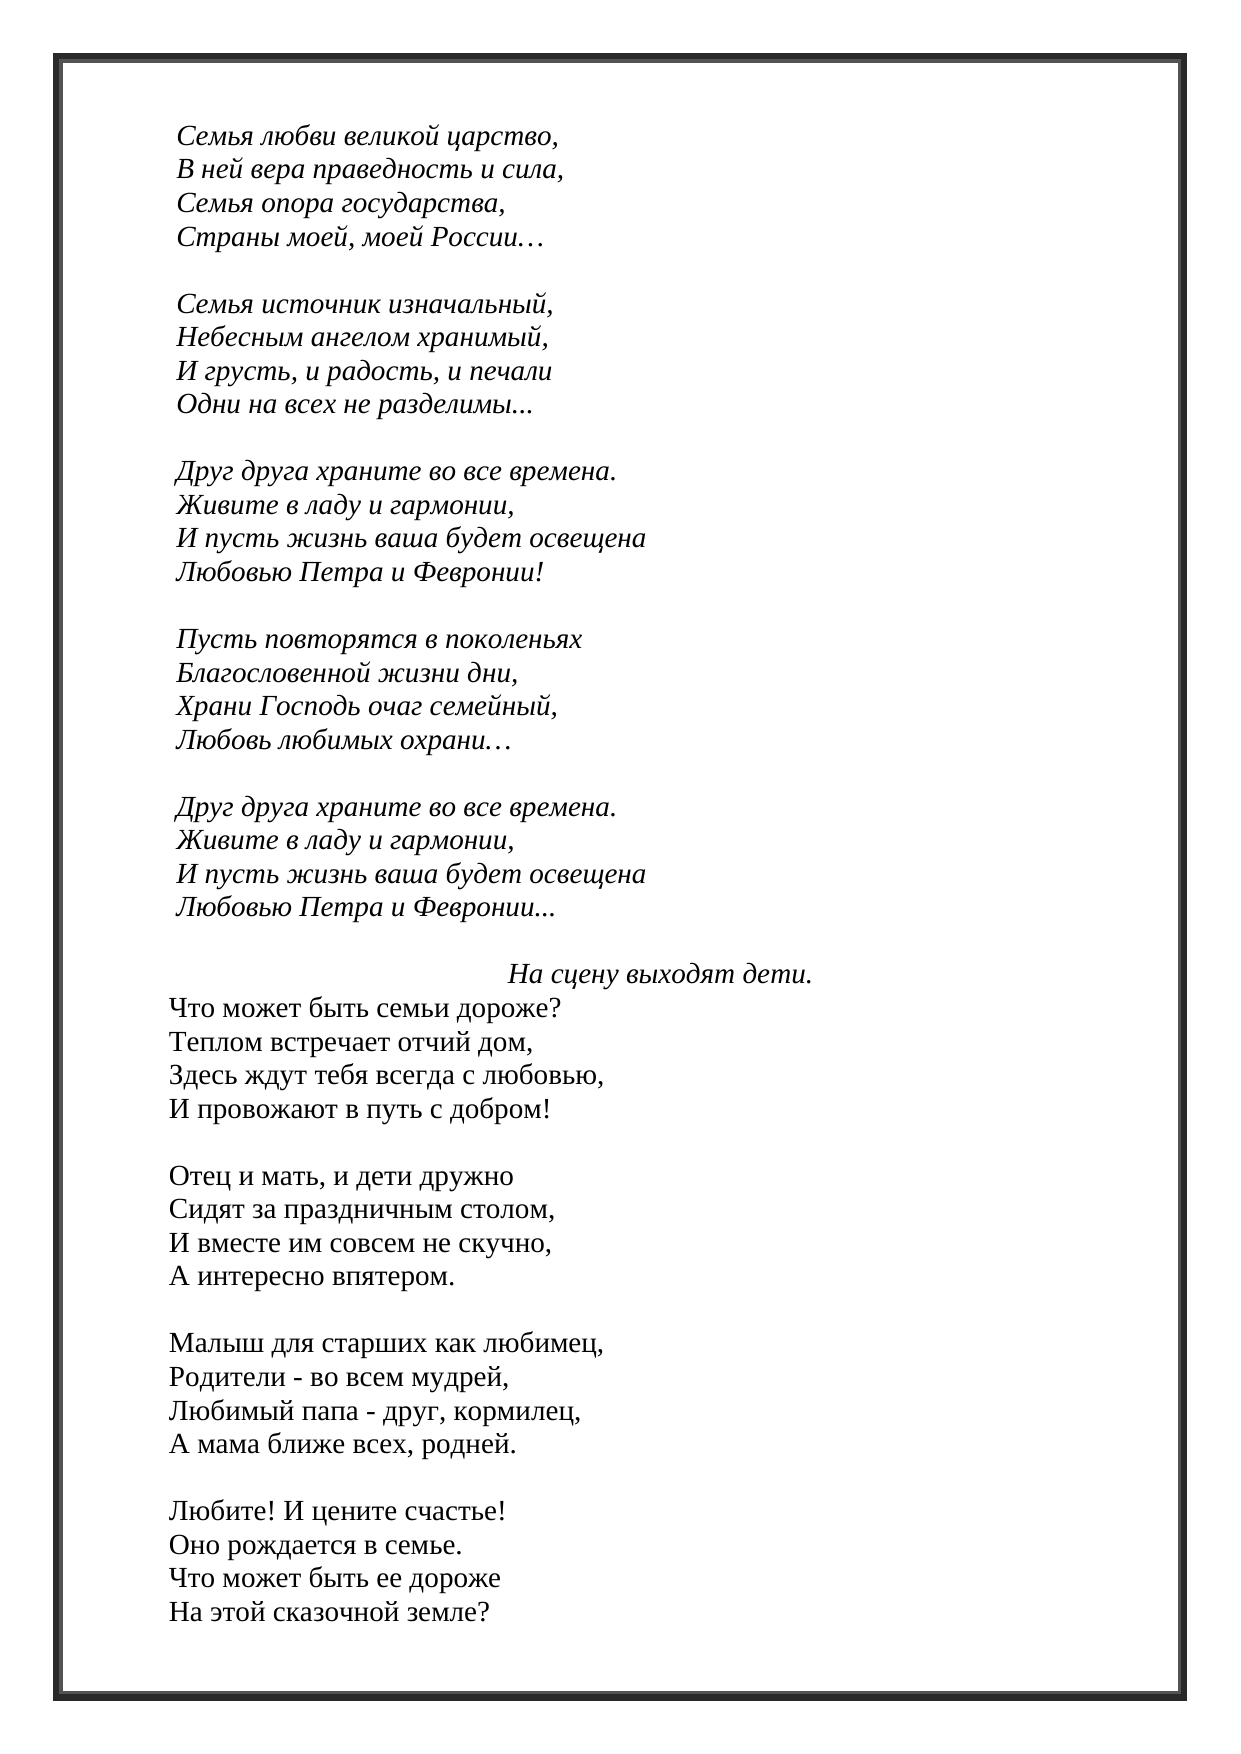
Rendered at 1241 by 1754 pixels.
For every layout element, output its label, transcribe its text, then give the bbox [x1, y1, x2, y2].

text Любовью Петра и Февронии! [169, 554, 1152, 588]
text И пусть жизнь ваша будет освещена [169, 856, 1152, 889]
text Семья любви великой царство, [169, 118, 1152, 152]
text Друг друга храните во все времена. [169, 453, 1152, 487]
text Друг друга храните во все времена. [169, 789, 1152, 822]
text И грусть, и радость, и печали [169, 353, 1152, 386]
text Семья опора государства, [169, 185, 1152, 219]
text Небесным ангелом хранимый, [169, 319, 1152, 353]
text Живите в ладу и гармонии, [169, 487, 1152, 521]
text Пусть повторятся в поколеньях [169, 621, 1152, 655]
text Страны моей, моей России… [169, 219, 1152, 252]
text Любовь любимых охрани… [169, 722, 1152, 755]
text В ней вера праведность и сила, [169, 152, 1152, 185]
text Благословенной жизни дни, [169, 655, 1152, 688]
text На сцену выходят дети. [169, 957, 1152, 990]
text Что может быть семьи дороже? Теплом встречает отчий дом, Здесь ждут тебя всегда с любовью, И провожают в путь с добром! Отец и мать, и дети дружно Сидят за праздничным столом, И вместе им совсем не скучно, А интересно впятером. Малыш для старших как любимец, Родители - во всем мудрей, Любимый папа - друг, кормилец, А мама ближе всех, родней. Любите! И цените счастье! Оно рождается в семье. Что может быть ее дороже На этой сказочной земле? [169, 990, 1152, 1627]
text Храни Господь очаг семейный, [169, 688, 1152, 722]
text Живите в ладу и гармонии, [169, 822, 1152, 856]
text Одни на всех не разделимы... [169, 386, 1152, 420]
text И пусть жизнь ваша будет освещена [169, 521, 1152, 554]
text Семья источник изначальный, [169, 286, 1152, 319]
text Любовью Петра и Февронии... [169, 889, 1152, 923]
